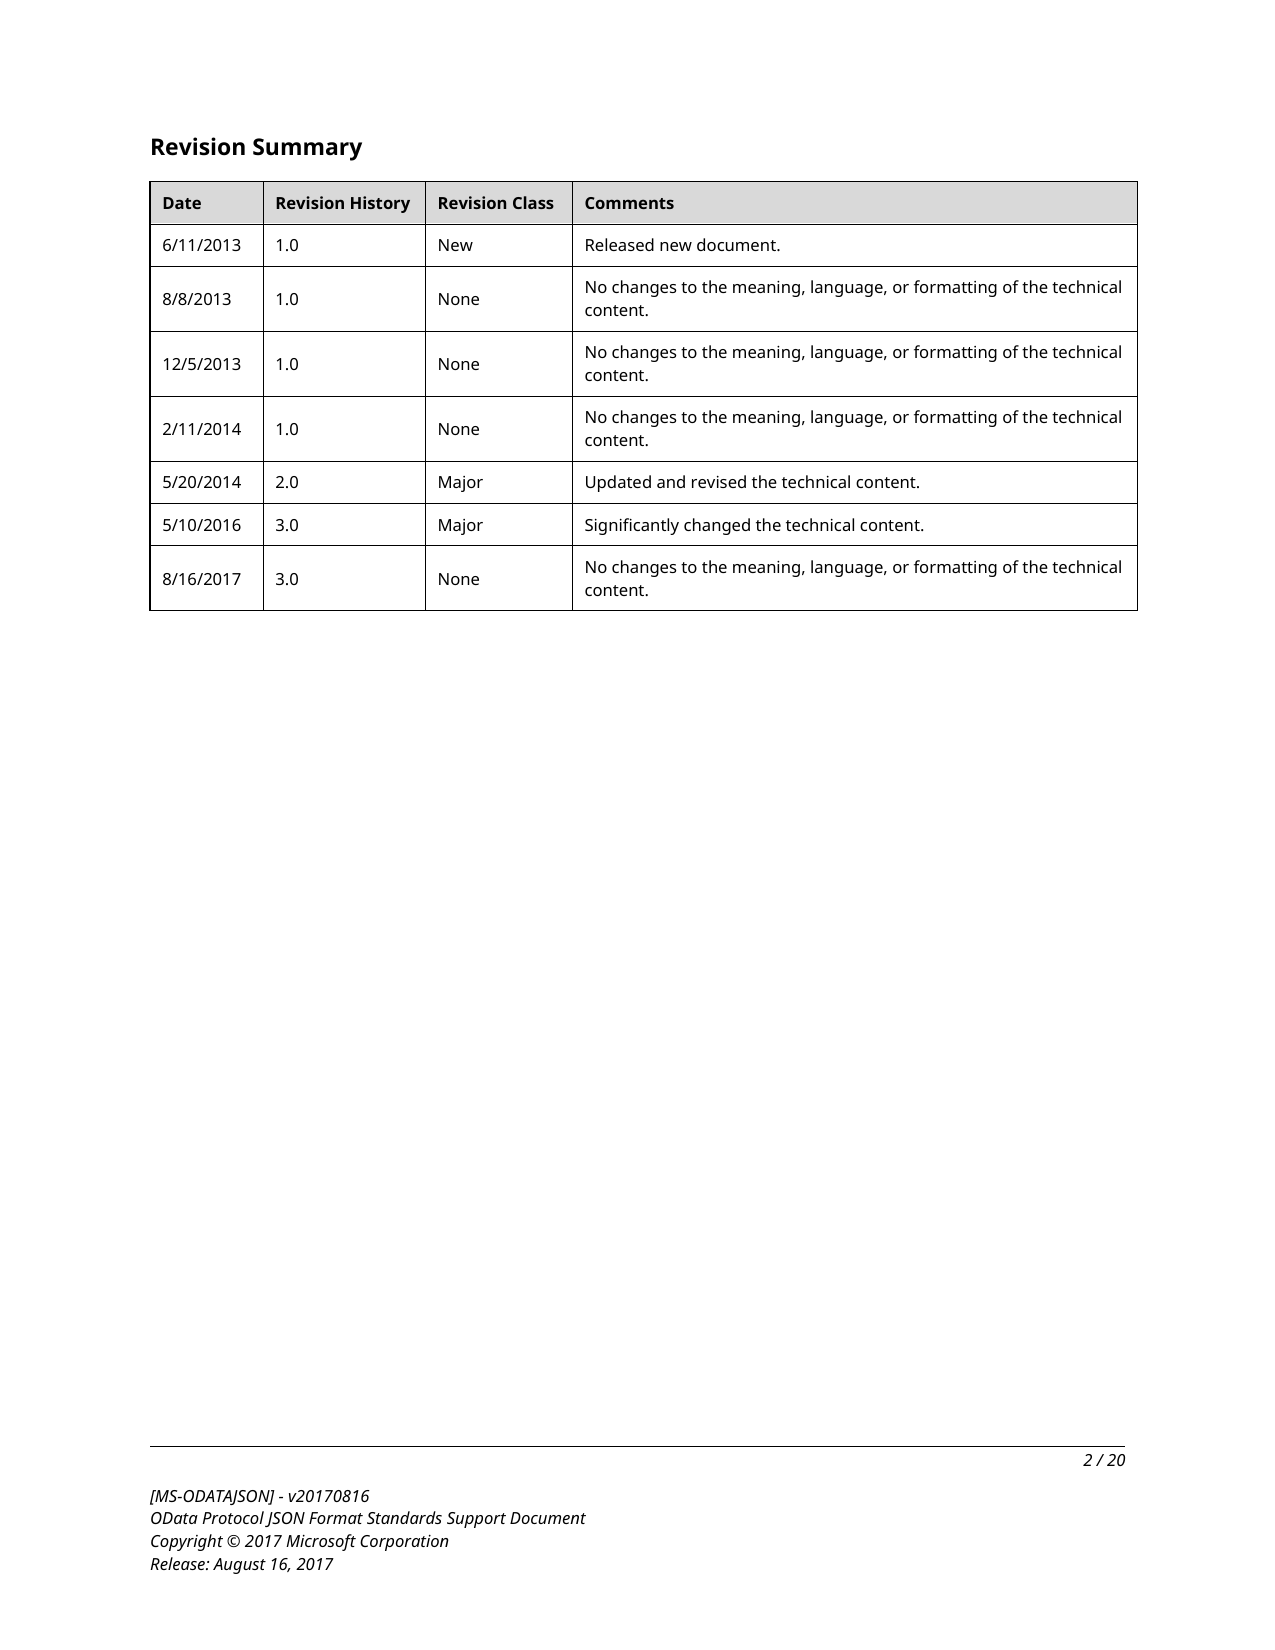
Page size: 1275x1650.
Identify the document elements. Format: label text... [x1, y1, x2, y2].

table_cell No changes to the meaning, language, or formatting of the technical content. [573, 546, 1137, 610]
table_cell 2.0 [264, 462, 425, 503]
text Revision Summary [150, 131, 1125, 162]
table_cell No changes to the meaning, language, or formatting of the technical content. [573, 332, 1137, 396]
table_cell 8/8/2013 [151, 267, 263, 331]
table_cell 1.0 [264, 225, 425, 266]
table_cell 3.0 [264, 504, 425, 545]
table_cell 1.0 [264, 397, 425, 461]
table_cell Major [426, 462, 572, 503]
table_cell None [426, 267, 572, 331]
table_cell Released new document. [573, 225, 1137, 266]
table_cell 6/11/2013 [151, 225, 263, 266]
table_cell Updated and revised the technical content. [573, 462, 1137, 503]
table_cell 1.0 [264, 332, 425, 396]
table_cell No changes to the meaning, language, or formatting of the technical content. [573, 267, 1137, 331]
table_cell 2/11/2014 [151, 397, 263, 461]
table_header Revision History [264, 182, 425, 223]
table_cell 1.0 [264, 267, 425, 331]
table_cell Significantly changed the technical content. [573, 504, 1137, 545]
table_cell None [426, 546, 572, 610]
table_cell 5/10/2016 [151, 504, 263, 545]
table_cell 3.0 [264, 546, 425, 610]
table_cell None [426, 332, 572, 396]
table_cell No changes to the meaning, language, or formatting of the technical content. [573, 397, 1137, 461]
table_cell 5/20/2014 [151, 462, 263, 503]
table_cell New [426, 225, 572, 266]
table_cell 12/5/2013 [151, 332, 263, 396]
table_header Date [151, 182, 263, 223]
table_cell None [426, 397, 572, 461]
table_cell Major [426, 504, 572, 545]
table_header Comments [573, 182, 1137, 223]
table_header Revision Class [426, 182, 572, 223]
table_cell 8/16/2017 [151, 546, 263, 610]
